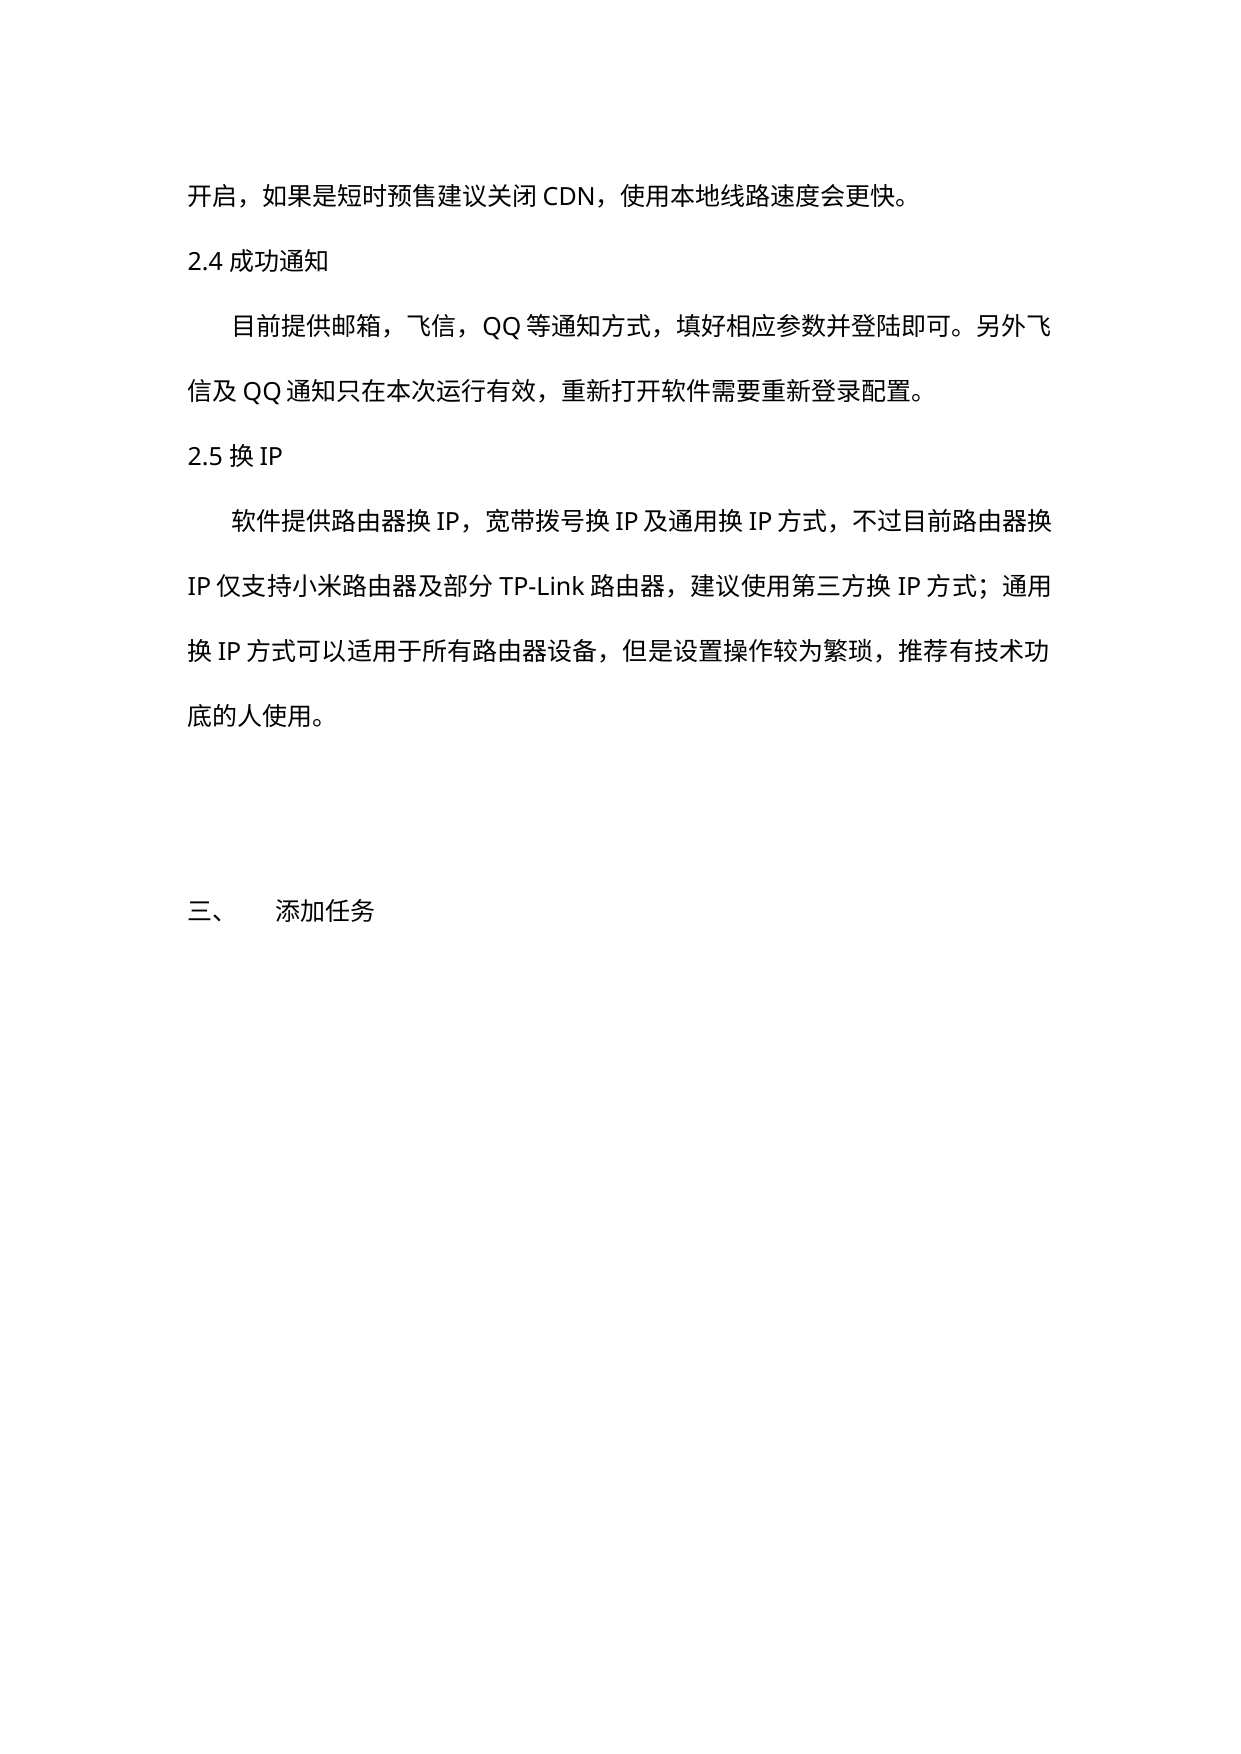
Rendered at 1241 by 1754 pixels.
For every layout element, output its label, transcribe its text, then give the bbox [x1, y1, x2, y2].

list 添加任务 [187, 877, 1053, 942]
text 软件提供路由器换IP，宽带拨号换IP及通用换IP方式，不过目前路由器换IP仅支持小米路由器及部分TP-Link路由器，建议使用第三方换IP方式；通用换IP方式可以适用于所有路由器设备，但是设置操作较为繁琐，推荐有技术功底的人使用。 [187, 487, 1053, 747]
text 2.5 换IP [187, 422, 1053, 487]
text 目前提供邮箱，飞信，QQ等通知方式，填好相应参数并登陆即可。另外飞信及QQ通知只在本次运行有效，重新打开软件需要重新登录配置。 [187, 292, 1053, 422]
text 2.4 成功通知 [187, 227, 1053, 292]
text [187, 162, 1053, 227]
